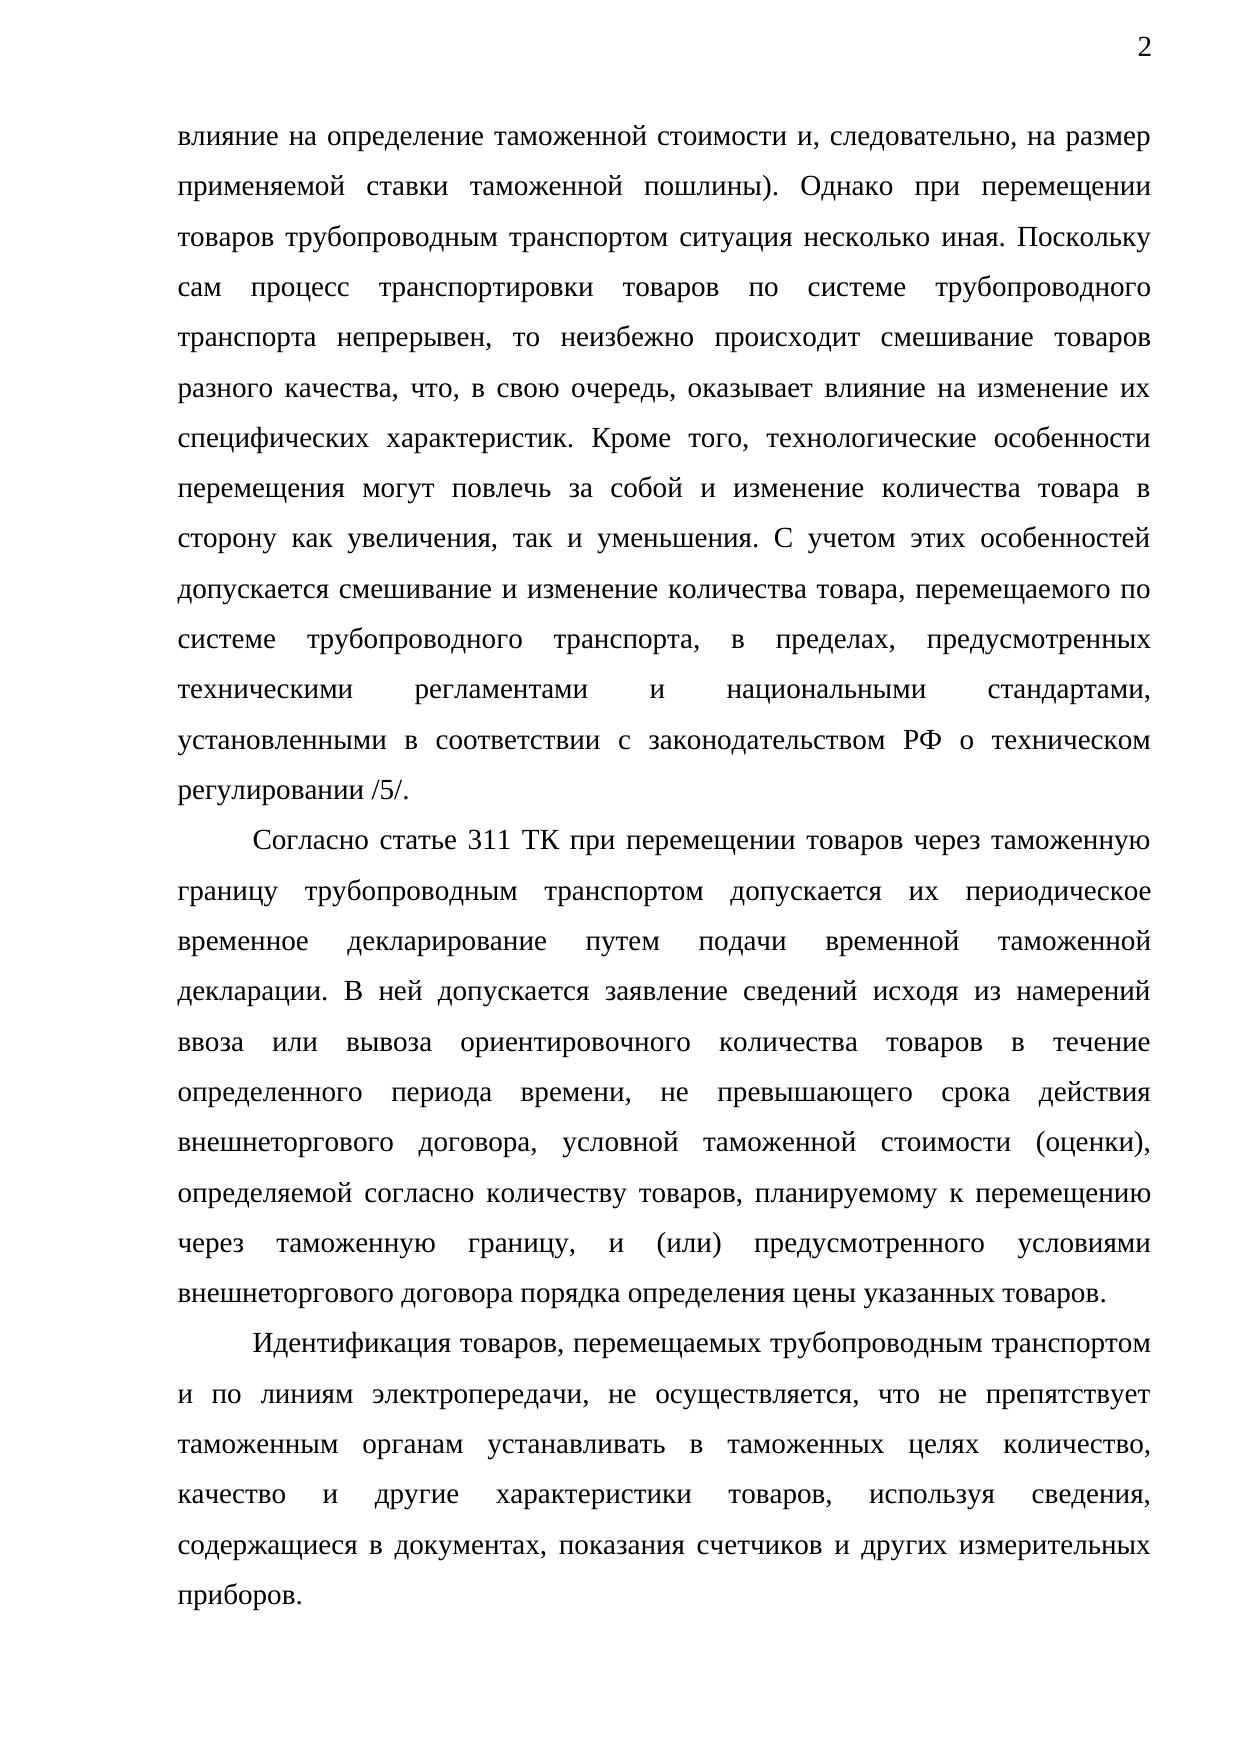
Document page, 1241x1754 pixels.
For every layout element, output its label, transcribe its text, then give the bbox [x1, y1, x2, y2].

text Идентификация товаров, перемещаемых трубопроводным транспортом и по линиям электропередачи, не осуществляется, что не препятствует таможенным органам устанавливать в таможенных целях количество, качество и другие характеристики товаров, используя сведения, содержащиеся в документах, показания счетчиков и других измерительных приборов. [177, 1326, 1152, 1611]
text Согласно статье 311 ТК при перемещении товаров через таможенную границу трубопроводным транспортом допускается их периодическое временное декларирование путем подачи временной таможенной декларации. В ней допускается заявление сведений исходя из намерений ввоза или вывоза ориентировочного количества товаров в течение определенного периода времени, не превышающего срока действия внешнеторгового договора, условной таможенной стоимости (оценки), определяемой согласно количеству товаров, планируемому к перемещению через таможенную границу, и (или) предусмотренного условиями внешнеторгового договора порядка определения цены указанных товаров. [177, 822, 1152, 1309]
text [177, 118, 1152, 806]
